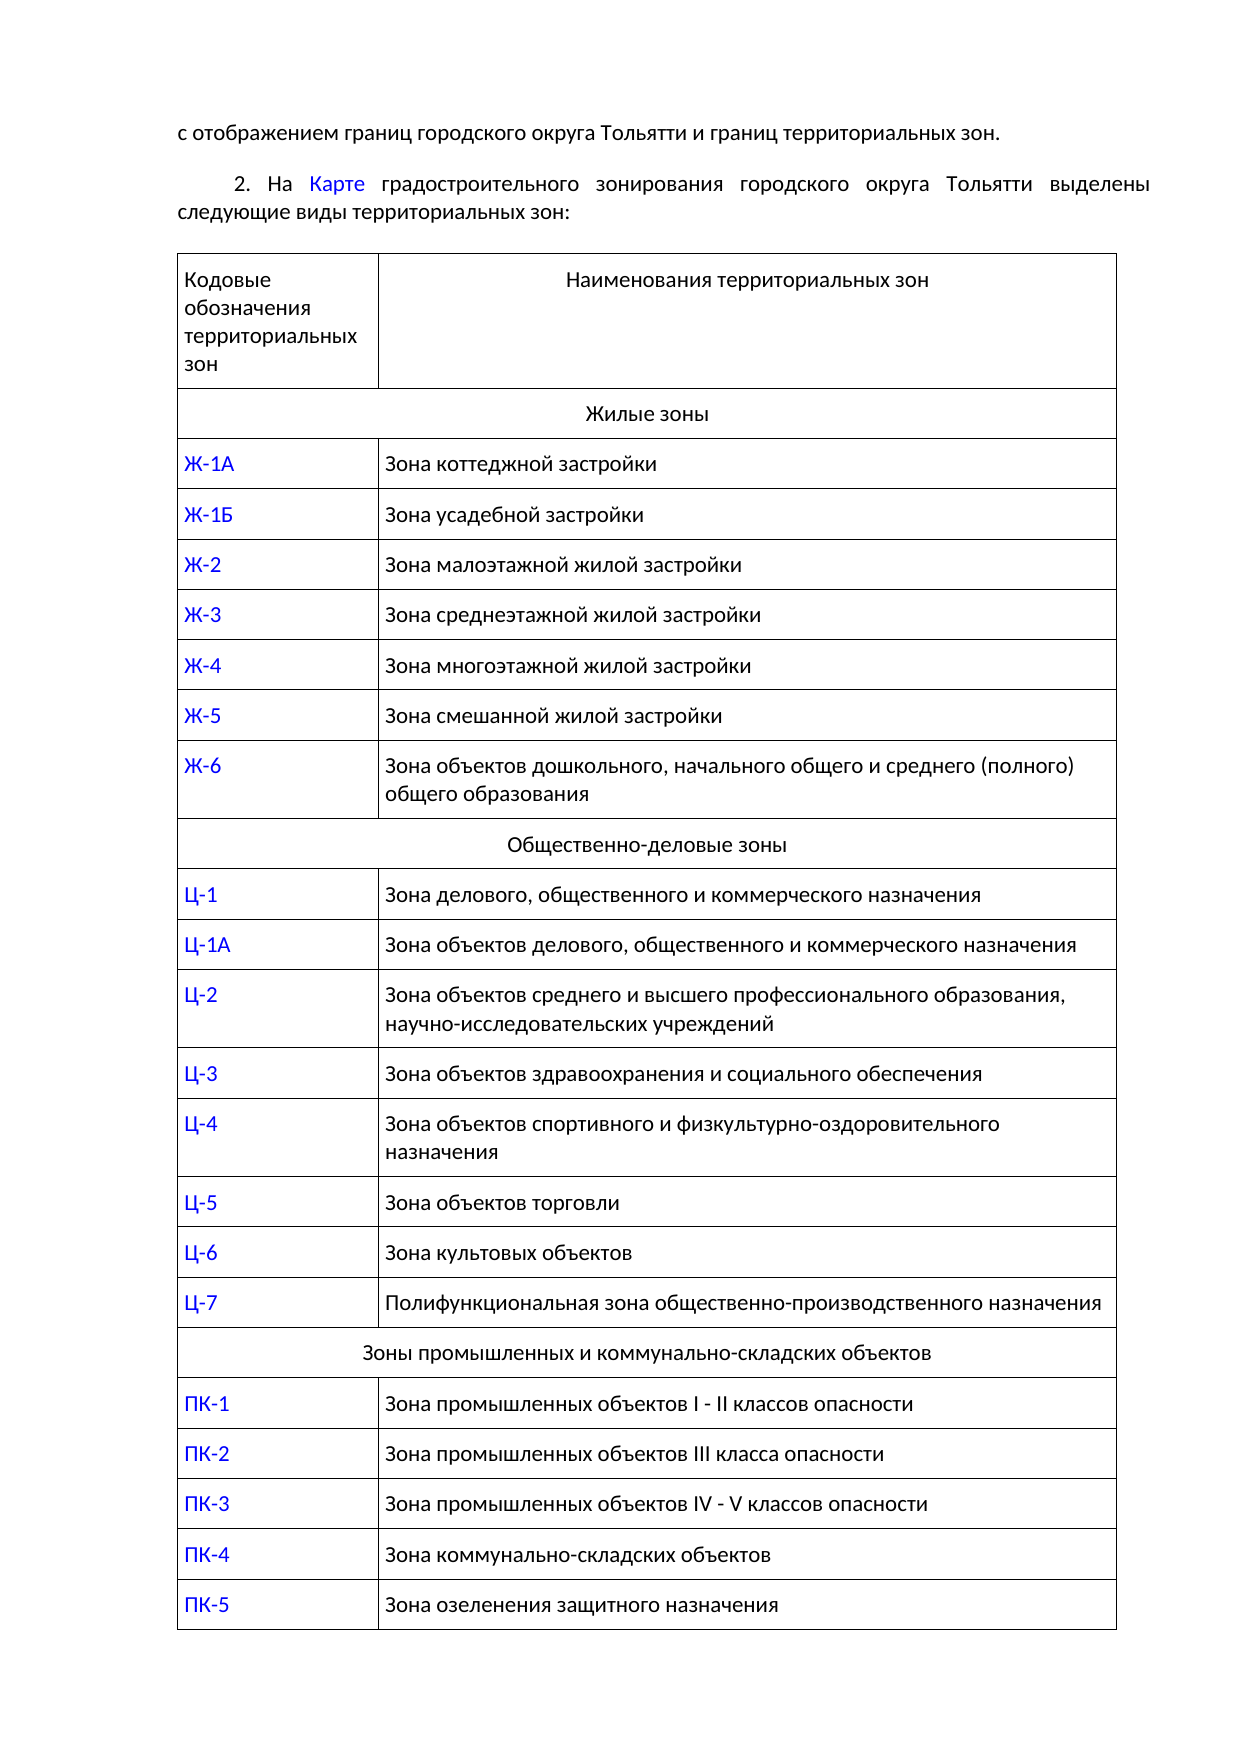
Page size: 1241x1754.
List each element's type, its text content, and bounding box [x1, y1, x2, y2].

table_cell Зона промышленных объектов I - II классов опасности [379, 1378, 1116, 1427]
table_cell ПК-2 [178, 1429, 378, 1478]
table_cell Ж-1Б [178, 489, 378, 538]
text 2. На Карте градостроительного зонирования городского округа Тольятти выделены следующие виды территориальных зон: [177, 169, 1152, 225]
table_cell Зона объектов среднего и высшего профессионального образования, научно-исследовательских учреждений [379, 970, 1116, 1047]
table_cell Ц-1 [178, 869, 378, 919]
table_header Кодовые обозначения территориальных зон [178, 254, 378, 387]
table_cell ПК-4 [178, 1529, 378, 1578]
table_cell Ж-1А [178, 439, 378, 488]
table_cell Зона коттеджной застройки [379, 439, 1116, 488]
table_header Наименования территориальных зон [379, 254, 1116, 387]
table_cell Ж-3 [178, 590, 378, 639]
table_cell Ж-4 [178, 640, 378, 689]
table_cell Зона делового, общественного и коммерческого назначения [379, 869, 1116, 919]
table_cell Зона промышленных объектов IV - V классов опасности [379, 1479, 1116, 1528]
table_cell Зона промышленных объектов III класса опасности [379, 1429, 1116, 1478]
table_cell Зона озеленения защитного назначения [379, 1580, 1116, 1629]
table_cell Зона смешанной жилой застройки [379, 690, 1116, 740]
table_cell Зона объектов спортивного и физкультурно-оздоровительного назначения [379, 1099, 1116, 1176]
table_cell Ж-6 [178, 741, 378, 818]
table_cell Ц-4 [178, 1099, 378, 1176]
table_cell Ж-5 [178, 690, 378, 740]
table_cell Зона среднеэтажной жилой застройки [379, 590, 1116, 639]
table_cell Зона усадебной застройки [379, 489, 1116, 538]
table_cell Зоны промышленных и коммунально-складских объектов [178, 1328, 1116, 1377]
table_cell ПК-3 [178, 1479, 378, 1528]
table_cell Зона объектов делового, общественного и коммерческого назначения [379, 920, 1116, 969]
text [177, 118, 1152, 146]
table_cell Зона объектов дошкольного, начального общего и среднего (полного) общего образования [379, 741, 1116, 818]
table_cell Зона малоэтажной жилой застройки [379, 540, 1116, 589]
table_cell Зона объектов торговли [379, 1177, 1116, 1226]
table_cell Зона объектов здравоохранения и социального обеспечения [379, 1048, 1116, 1098]
table_cell Ц-3 [178, 1048, 378, 1098]
table_cell Ц-7 [178, 1278, 378, 1327]
table_cell Ц-1А [178, 920, 378, 969]
table_cell Зона многоэтажной жилой застройки [379, 640, 1116, 689]
table_cell Общественно-деловые зоны [178, 819, 1116, 868]
table_cell ПК-5 [178, 1580, 378, 1629]
table_cell Ц-2 [178, 970, 378, 1047]
table_cell Зона коммунально-складских объектов [379, 1529, 1116, 1578]
table_cell Ц-5 [178, 1177, 378, 1226]
table_cell Полифункциональная зона общественно-производственного назначения [379, 1278, 1116, 1327]
table_cell Жилые зоны [178, 389, 1116, 438]
table_cell Ж-2 [178, 540, 378, 589]
table_cell ПК-1 [178, 1378, 378, 1427]
table_cell Ц-6 [178, 1227, 378, 1277]
table_cell Зона культовых объектов [379, 1227, 1116, 1277]
